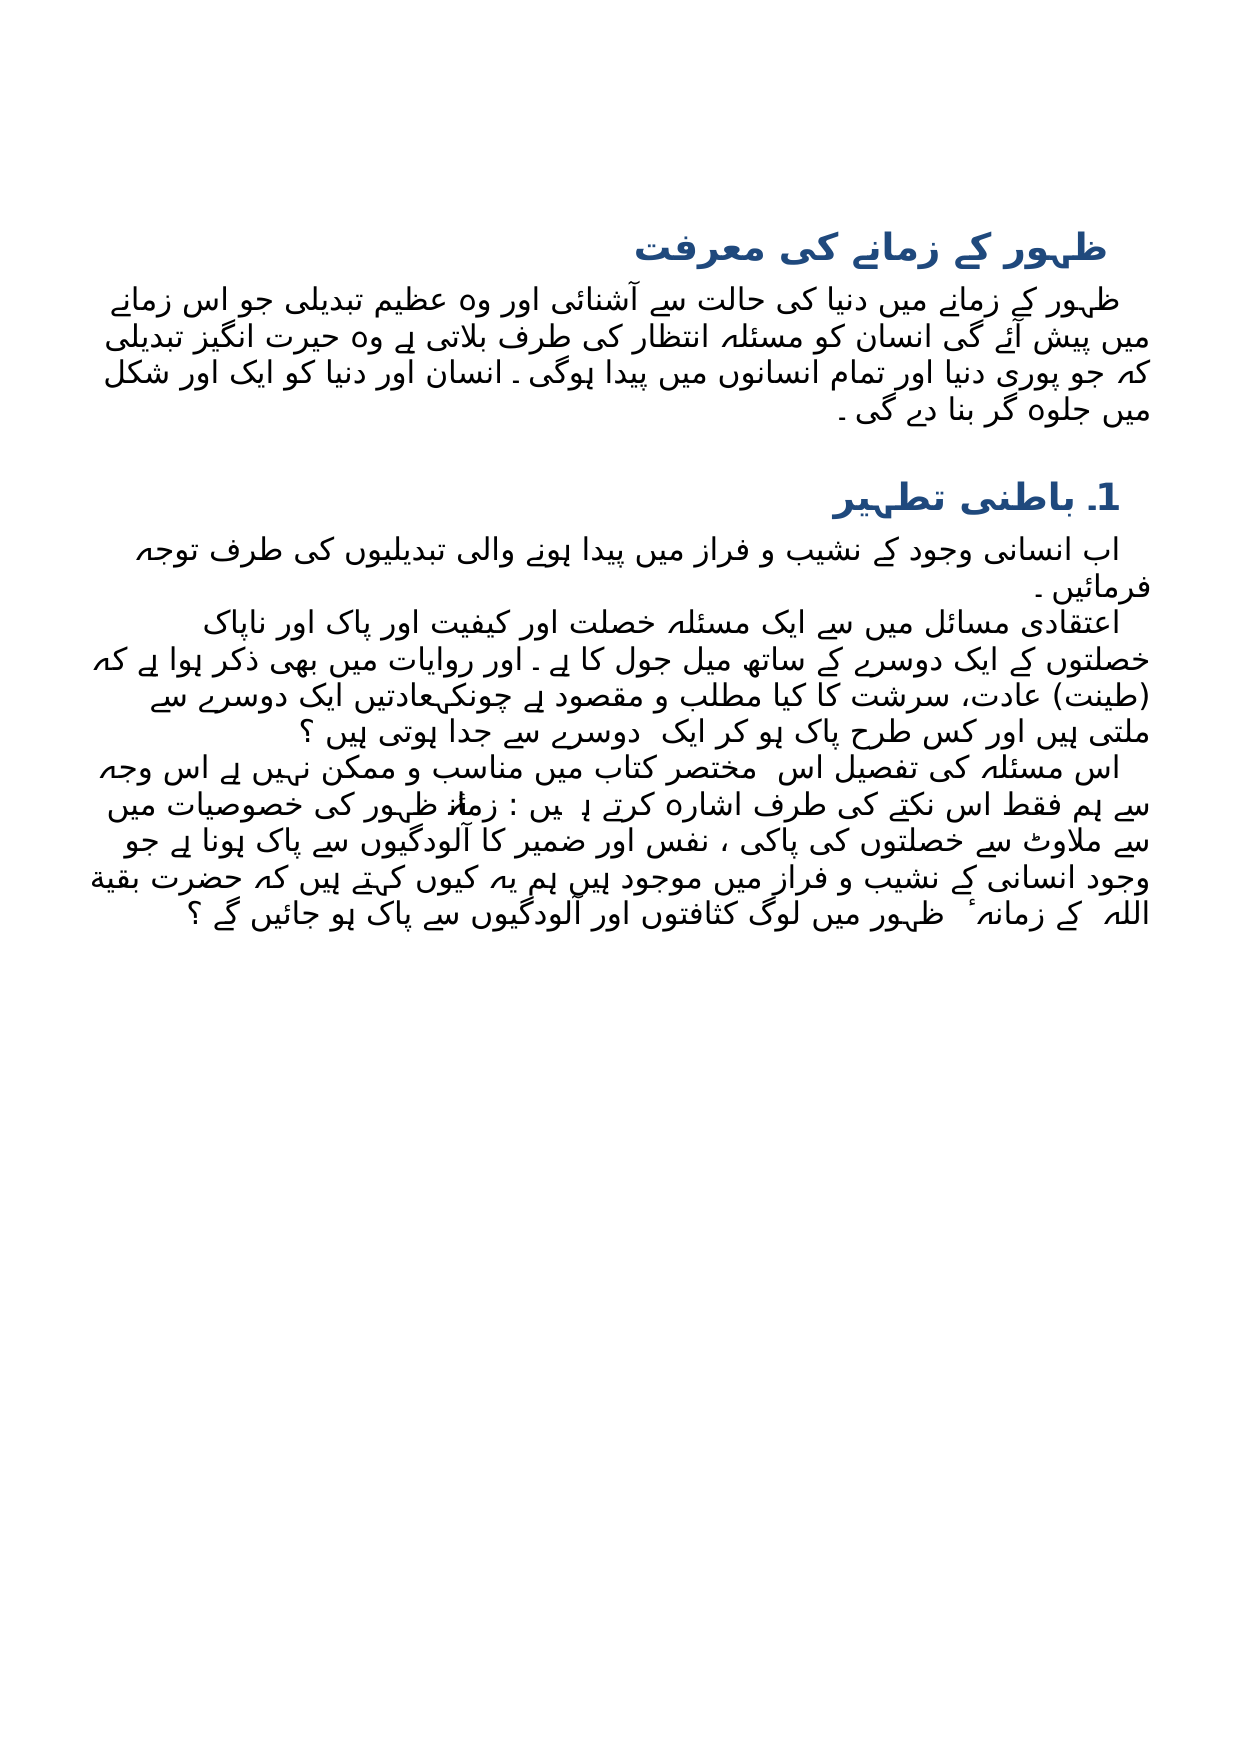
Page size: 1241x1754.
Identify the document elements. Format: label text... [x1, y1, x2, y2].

subtitle ظہور کے زمانے کی معرفت [89, 226, 1152, 269]
text اعتقادی مسائل میں سے ایک مسئلہ خصلت اور کیفیت اور پاک اور ناپاک خصلتوں کے ایک دوسرے کے ساتھ میل جول کا ہے ۔ اور روایات میں بھی ذکر ہوا ہے کہ (طینت) عادت، سرشت کا کیا مطلب و مقصود ہے چونکہعادتیں ایک دوسرے سے ملتی ہیں اور کس طرح پاک ہو کر ایک دوسرے سے جدا ہوتی ہیں ؟ [89, 604, 1152, 750]
text اب انسانی وجود کے نشیب و فراز میں پیدا ہونے والی تبدیلیوں کی طرف توجہ فرمائیں ۔ [89, 532, 1152, 604]
text اس مسئلہ کی تفصیل اس مختصر کتاب میں مناسب و ممکن نہیں ہے اس وجہ سے ہم فقط اس نکتے کی طرف اشارہ کرتے ہیں : زمانۂ ظہور کی خصوصیات میں سے ملاوٹ سے خصلتوں کی پاکی ، نفس اور ضمیر کا آلودگیوں سے پاک ہونا ہے جو وجود انسانی کے نشیب و فراز میں موجود ہیں ہم یہ کیوں کہتے ہیں کہ حضرت بقیة اللہ کے زمانہ ٔ ظہور میں لوگ کثافتوں اور آلودگیوں سے پاک ہو جائیں گے ؟ [89, 750, 1152, 932]
subtitle 1۔ باطنی تطہیر [89, 476, 1152, 519]
text ظہور کے زمانے میں دنیا کی حالت سے آشنائی اور وہ عظیم تبدیلی جو اس زمانے میں پیش آئے گی انسان کو مسئلہ انتظار کی طرف بلاتی ہے وہ حیرت انگیز تبدیلی کہ جو پوری دنیا اور تمام انسانوں میں پیدا ہوگی ۔ انسان اور دنیا کو ایک اور شکل میں جلوہ گر بنا دے گی ۔ [89, 282, 1152, 427]
